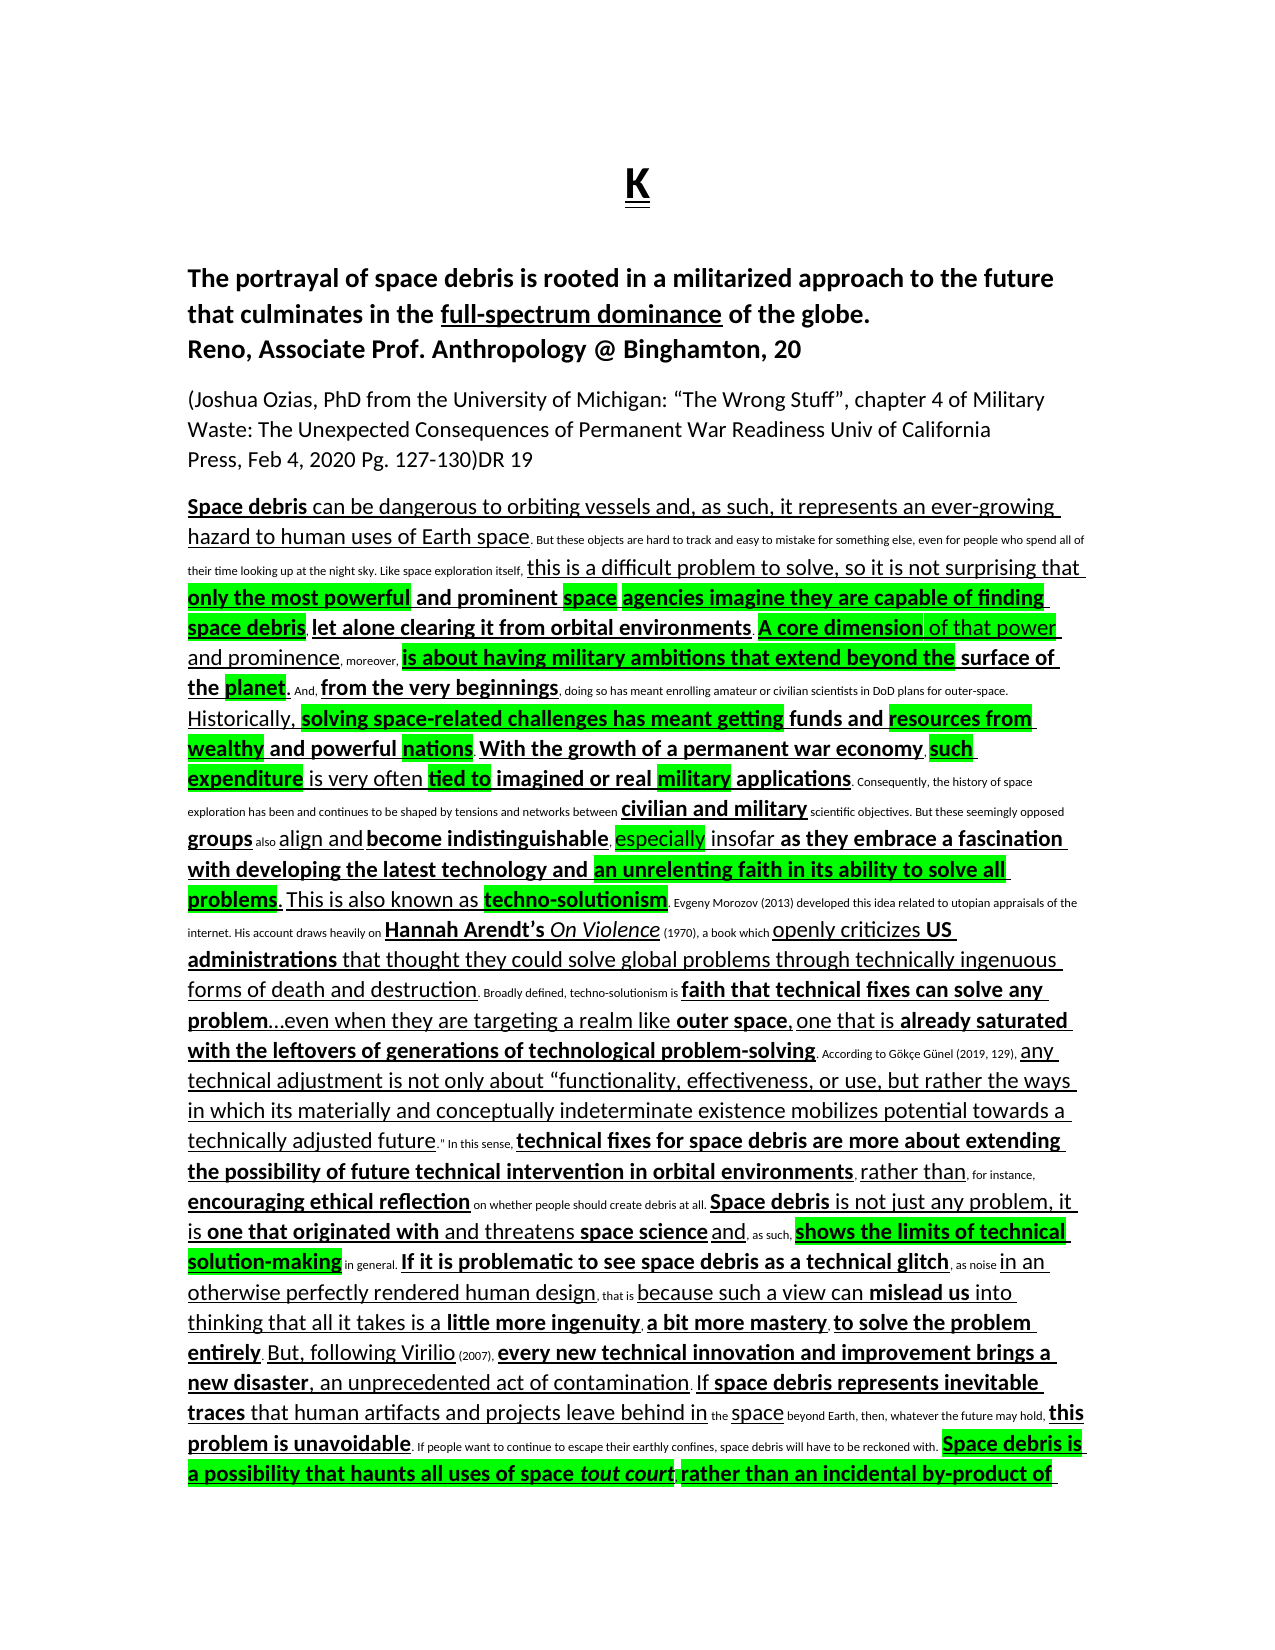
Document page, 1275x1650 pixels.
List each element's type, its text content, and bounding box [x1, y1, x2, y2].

subtitle K [187, 154, 1087, 210]
text Reno, Associate Prof. Anthropology @ Binghamton, 20 [187, 333, 1087, 366]
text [187, 492, 1087, 1487]
subtitle The portrayal of space debris is rooted in a militarized approach to the future that culminates in the full-spectrum dominance of the globe. [187, 261, 1087, 330]
text (Joshua Ozias, PhD from the University of Michigan: “The Wrong Stuff”, chapter 4 of Military Waste: The Unexpected Consequences of Permanent War Readiness Univ of California Press, Feb 4, 2020 Pg. 127-130)DR 19 [187, 385, 1087, 473]
